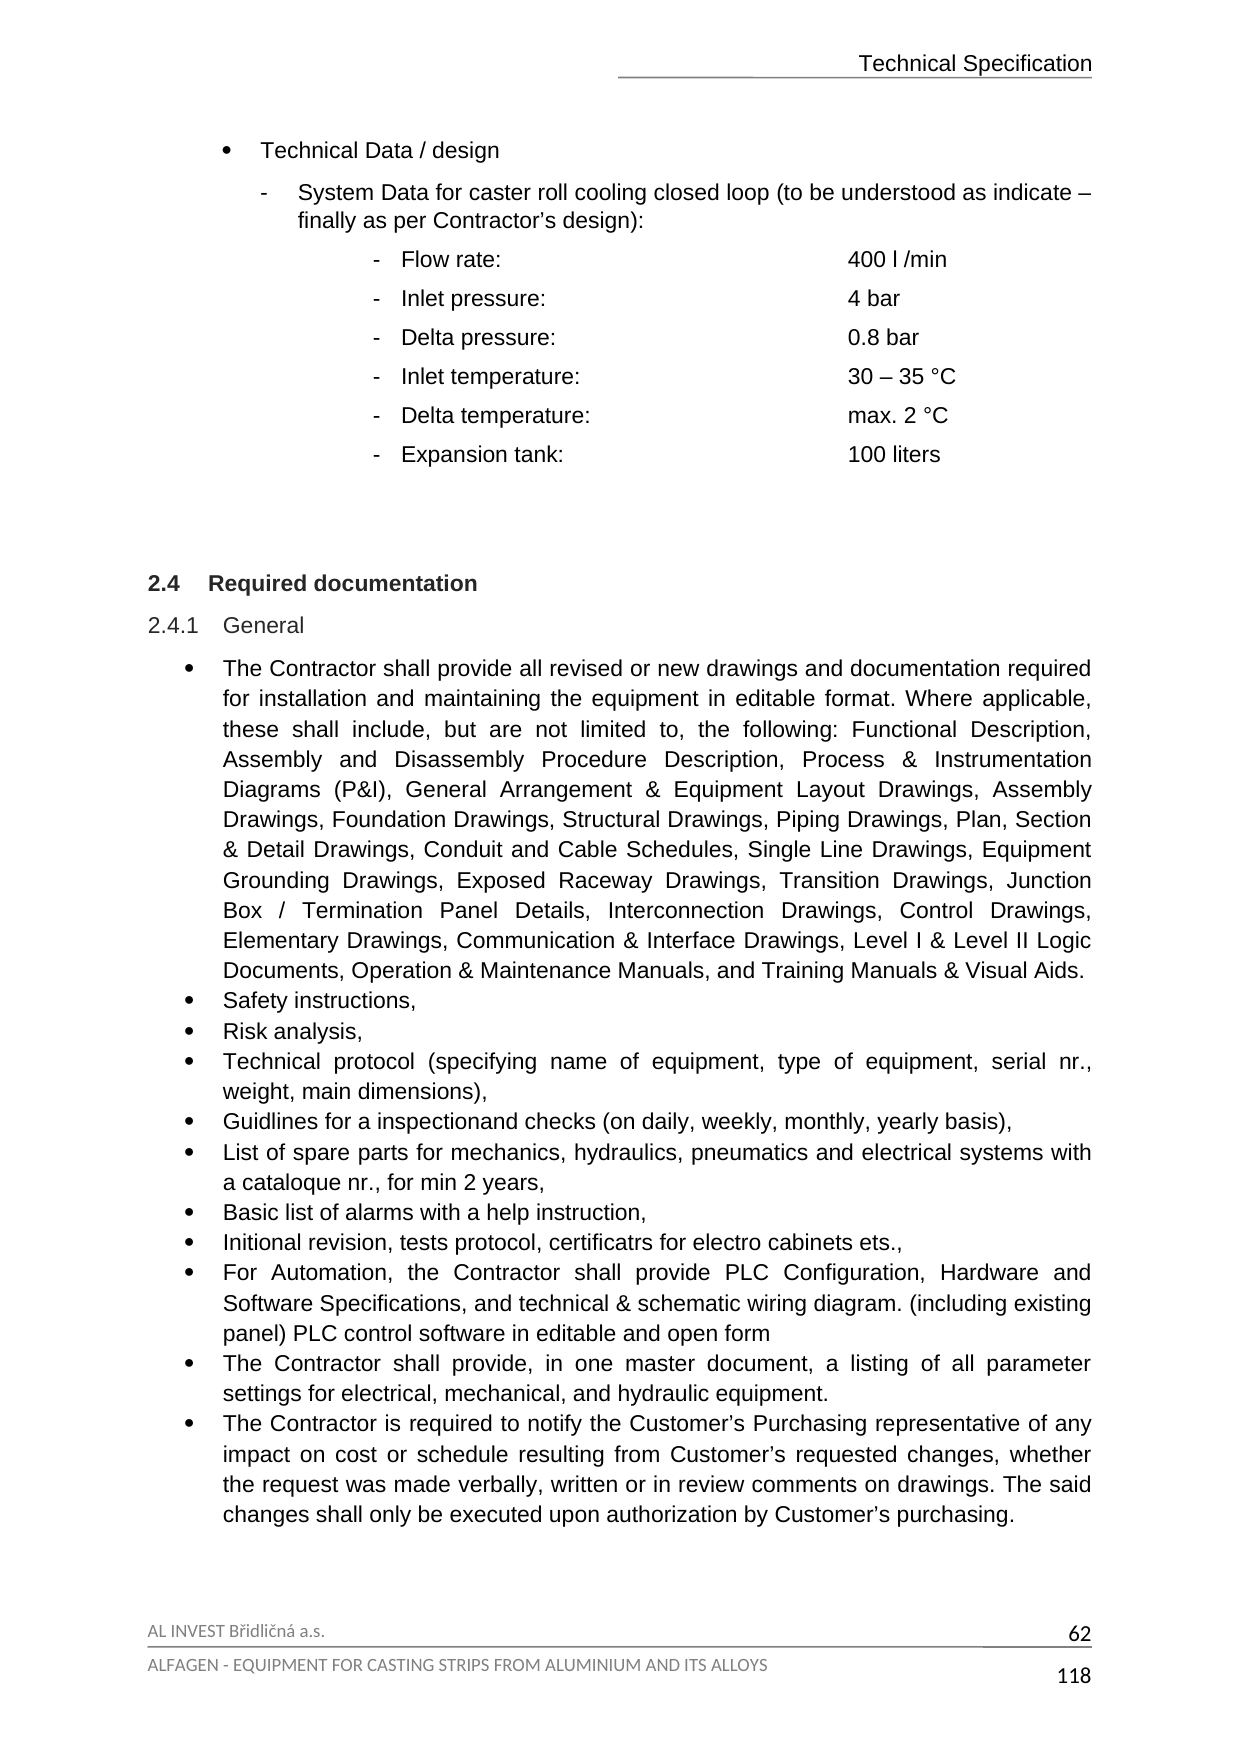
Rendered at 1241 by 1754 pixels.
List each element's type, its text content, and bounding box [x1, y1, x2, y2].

text Required documentation [148, 570, 1092, 596]
list For Automation, the Contractor shall provide PLC Configuration, Hardware and Software Specifications, and technical & schematic wiring diagram. (including existing panel) PLC control software in editable and open form [185, 1259, 1092, 1346]
list Technical Data / design [223, 137, 1092, 164]
list The Contractor is required to notify the Customer’s Purchasing representative of any impact on cost or schedule resulting from Customer’s requested changes, whether the request was made verbally, written or in review comments on drawings. The said changes shall only be executed upon authorization by Customer’s purchasing. [185, 1410, 1092, 1527]
list Inlet temperature: 30 – 35 °C [373, 363, 1092, 389]
list Expansion tank: 100 liters [373, 441, 1092, 467]
list Guidlines for a inspectionand checks (on daily, weekly, monthly, yearly basis), [185, 1108, 1092, 1134]
list Risk analysis, [185, 1018, 1092, 1044]
list The Contractor shall provide all revised or new drawings and documentation required for installation and maintaining the equipment in editable format. Where applicable, these shall include, but are not limited to, the following: Functional Description, Assembly and Disassembly Procedure Description, Process & Instrumentation Diagrams (P&I), General Arrangement & Equipment Layout Drawings, Assembly Drawings, Foundation Drawings, Structural Drawings, Piping Drawings, Plan, Section & Detail Drawings, Conduit and Cable Schedules, Single Line Drawings, Equipment Grounding Drawings, Exposed Raceway Drawings, Transition Drawings, Junction Box / Termination Panel Details, Interconnection Drawings, Control Drawings, Elementary Drawings, Communication & Interface Drawings, Level I & Level II Logic Documents, Operation & Maintenance Manuals, and Training Manuals & Visual Aids. [185, 655, 1092, 983]
text General [148, 612, 1092, 639]
list Delta pressure: 0.8 bar [373, 324, 1092, 350]
list Safety instructions, [185, 987, 1092, 1014]
list The Contractor shall provide, in one master document, a listing of all parameter settings for electrical, mechanical, and hydraulic equipment. [185, 1350, 1092, 1406]
list Delta temperature: max. 2 °C [373, 402, 1092, 428]
list Initional revision, tests protocol, certificatrs for electro cabinets ets., [185, 1229, 1092, 1255]
list System Data for caster roll cooling closed loop (to be understood as indicate – finally as per Contractor’s design): [260, 176, 1092, 234]
list Technical protocol (specifying name of equipment, type of equipment, serial nr., weight, main dimensions), [185, 1048, 1092, 1104]
list List of spare parts for mechanics, hydraulics, pneumatics and electrical systems with a cataloque nr., for min 2 years, [185, 1138, 1092, 1195]
list Basic list of alarms with a help instruction, [185, 1199, 1092, 1225]
list Flow rate: 400 l /min [373, 246, 1092, 273]
list Inlet pressure: 4 bar [373, 285, 1092, 312]
